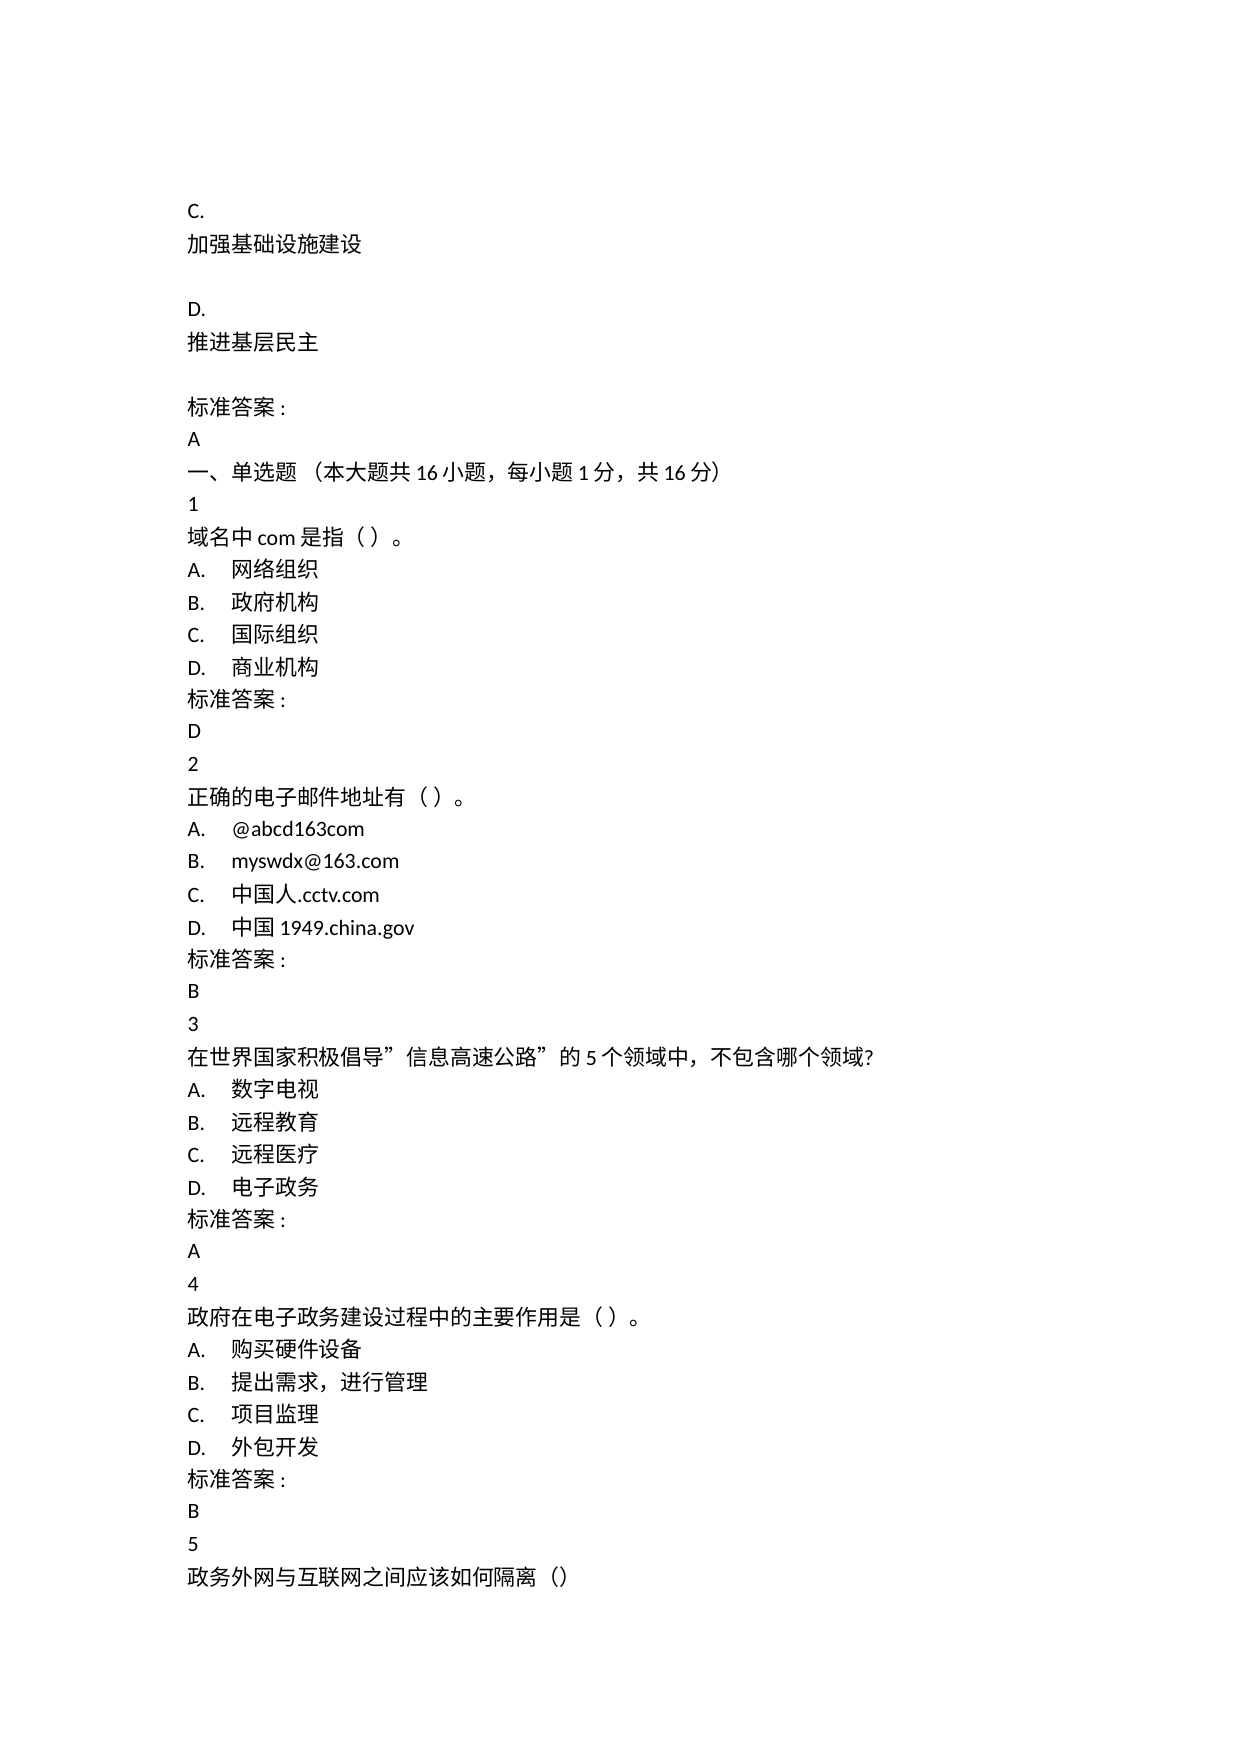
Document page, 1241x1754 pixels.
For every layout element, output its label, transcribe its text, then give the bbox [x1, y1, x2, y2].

text 2 [187, 747, 1053, 779]
text C. 远程医疗 [187, 1137, 1053, 1169]
text A. @abcd163com [187, 812, 1053, 844]
text B [187, 974, 1053, 1007]
text 一、单选题 （本大题共16小题，每小题1分，共16分） [187, 454, 1053, 487]
text 1 [187, 487, 1053, 519]
text 标准答案 : [187, 942, 1053, 974]
text C. 项目监理 [187, 1397, 1053, 1429]
text C. 国际组织 [187, 617, 1053, 649]
text C. [187, 194, 1053, 227]
text D. 外包开发 [187, 1429, 1053, 1462]
text 标准答案 : [187, 682, 1053, 714]
text 推进基层民主 [187, 324, 1053, 357]
text B. 远程教育 [187, 1104, 1053, 1137]
text B [187, 1494, 1053, 1527]
text D. 电子政务 [187, 1169, 1053, 1202]
text A. 数字电视 [187, 1072, 1053, 1104]
text 政府在电子政务建设过程中的主要作用是（ ）。 [187, 1299, 1053, 1332]
text 加强基础设施建设 [187, 227, 1053, 259]
text 5 [187, 1527, 1053, 1559]
text 标准答案 : [187, 389, 1053, 422]
text C. 中国人.cctv.com [187, 877, 1053, 909]
text D. [187, 292, 1053, 324]
text 政务外网与互联网之间应该如何隔离（） [187, 1559, 1053, 1592]
text A [187, 1234, 1053, 1267]
text 在世界国家积极倡导”信息高速公路”的5个领域中，不包含哪个领域? [187, 1039, 1053, 1072]
text 标准答案 : [187, 1202, 1053, 1234]
text 3 [187, 1007, 1053, 1039]
text D. 中国1949.china.gov [187, 909, 1053, 942]
text D. 商业机构 [187, 649, 1053, 682]
text A. 购买硬件设备 [187, 1332, 1053, 1364]
text D [187, 714, 1053, 747]
text A [187, 422, 1053, 454]
text B. 政府机构 [187, 584, 1053, 617]
text A. 网络组织 [187, 552, 1053, 584]
text 正确的电子邮件地址有（ ）。 [187, 779, 1053, 812]
text B. 提出需求，进行管理 [187, 1364, 1053, 1397]
text 4 [187, 1267, 1053, 1299]
text 域名中com是指（ ）。 [187, 519, 1053, 552]
text 标准答案 : [187, 1462, 1053, 1494]
text B. myswdx@163.com [187, 844, 1053, 877]
